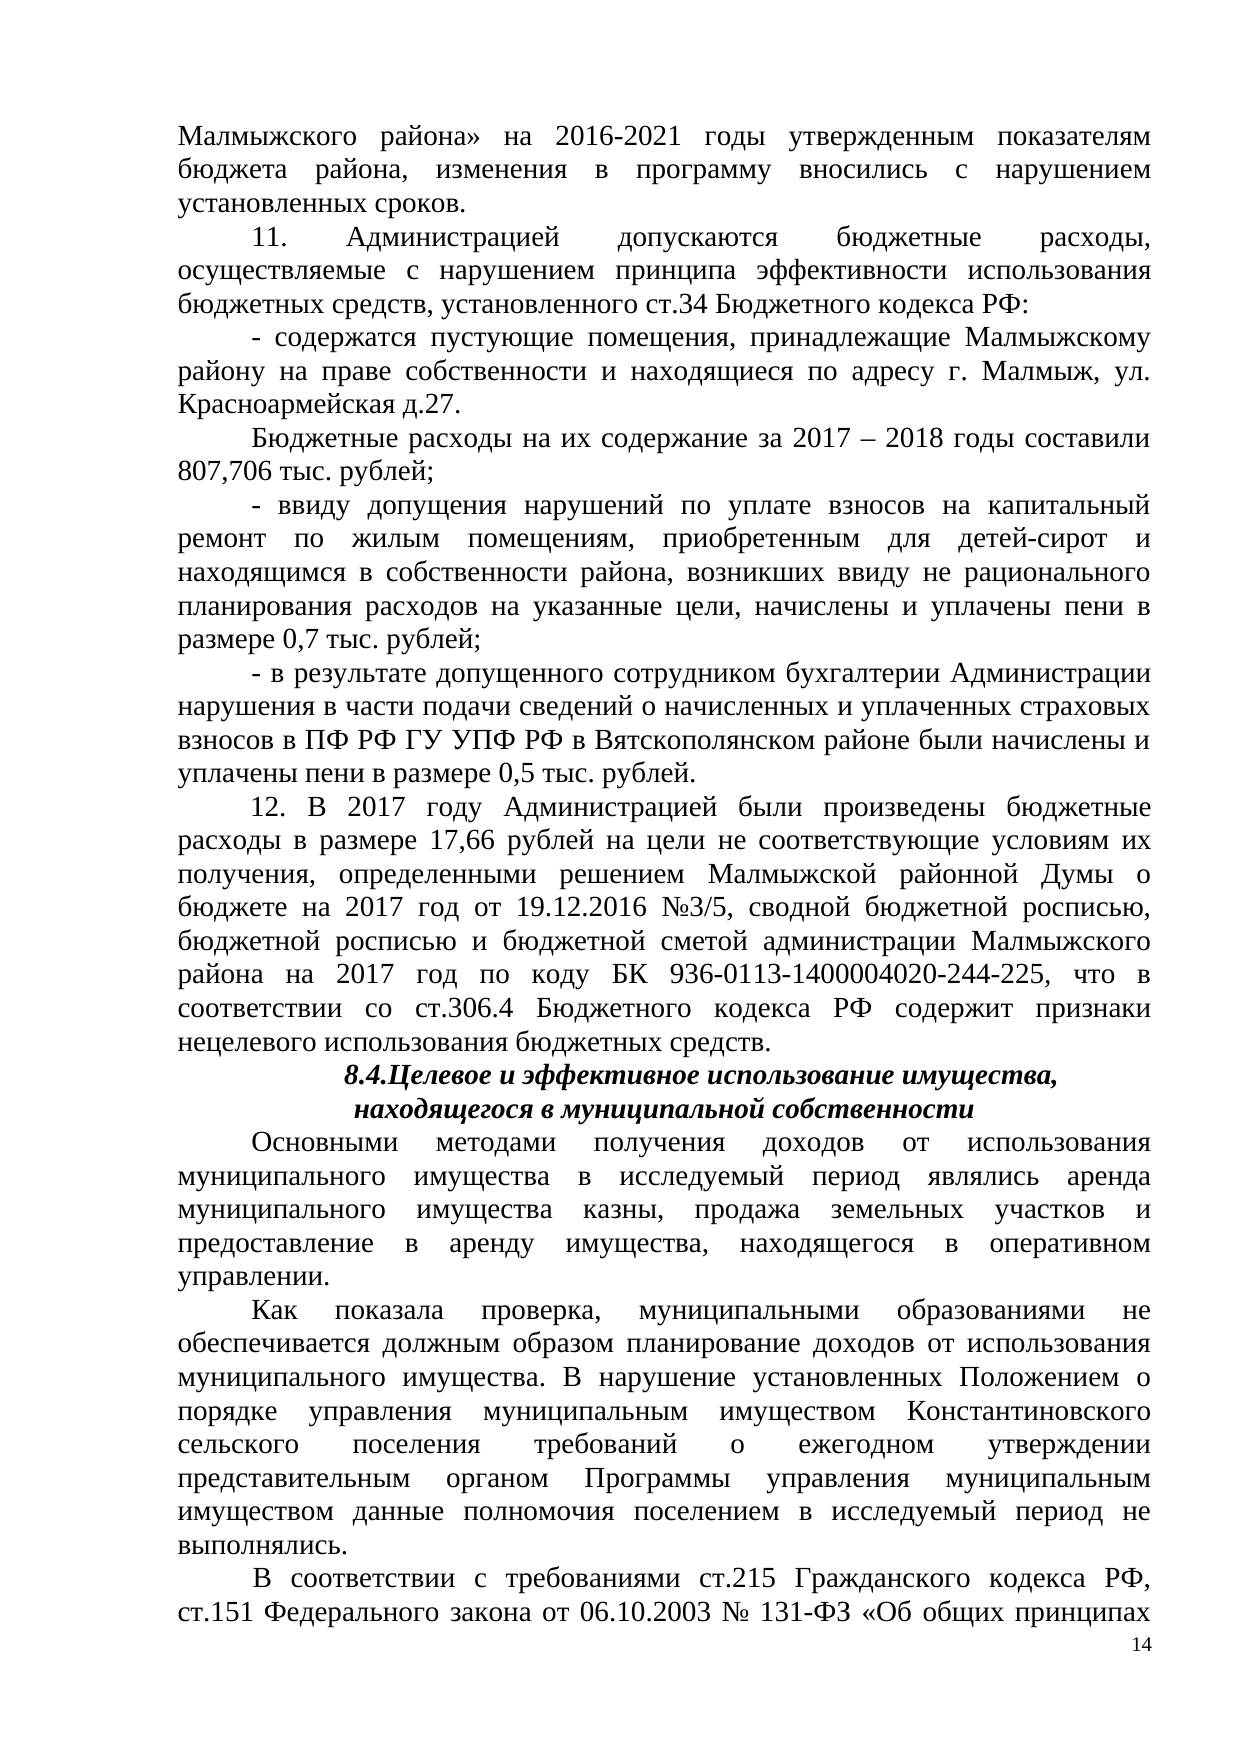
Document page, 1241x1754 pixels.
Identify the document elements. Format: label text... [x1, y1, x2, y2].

text 8.4.Целевое и эффективное использование имущества, находящегося в муниципальной собственности [177, 1057, 1152, 1124]
text Бюджетные расходы на их содержание за 2017 – 2018 годы составили 807,706 тыс. рублей; [177, 420, 1152, 487]
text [177, 1560, 1152, 1627]
text Основными методами получения доходов от использования муниципального имущества в исследуемый период являлись аренда муниципального имущества казны, продажа земельных участков и предоставление в аренду имущества, находящегося в оперативном управлении. [177, 1124, 1152, 1292]
text - содержатся пустующие помещения, принадлежащие Малмыжскому району на праве собственности и находящиеся по адресу г. Малмыж, ул. Красноармейская д.27. [177, 319, 1152, 420]
text - в результате допущенного сотрудником бухгалтерии Администрации нарушения в части подачи сведений о начисленных и уплаченных страховых взносов в ПФ РФ ГУ УПФ РФ в Вятскополянском районе были начислены и уплачены пени в размере 0,5 тыс. рублей. [177, 655, 1152, 789]
text Как показала проверка, муниципальными образованиями не обеспечивается должным образом планирование доходов от использования муниципального имущества. В нарушение установленных Положением о порядке управления муниципальным имуществом Константиновского сельского поселения требований о ежегодном утверждении представительным органом Программы управления муниципальным имуществом данные полномочия поселением в исследуемый период не выполнялись. [177, 1292, 1152, 1560]
text 12. В 2017 году Администрацией были произведены бюджетные расходы в размере 17,66 рублей на цели не соответствующие условиям их получения, определенными решением Малмыжской районной Думы о бюджете на 2017 год от 19.12.2016 №3/5, сводной бюджетной росписью, бюджетной росписью и бюджетной сметой администрации Малмыжского района на 2017 год по коду БК 936-0113-1400004020-244-225, что в соответствии со ст.306.4 Бюджетного кодекса РФ содержит признаки нецелевого использования бюджетных средств. [177, 789, 1152, 1057]
text 11. Администрацией допускаются бюджетные расходы, осуществляемые с нарушением принципа эффективности использования бюджетных средств, установленного ст.34 Бюджетного кодекса РФ: [177, 219, 1152, 319]
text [177, 118, 1152, 219]
text - ввиду допущения нарушений по уплате взносов на капитальный ремонт по жилым помещениям, приобретенным для детей-сирот и находящимся в собственности района, возникших ввиду не рационального планирования расходов на указанные цели, начислены и уплачены пени в размере 0,7 тыс. рублей; [177, 487, 1152, 655]
